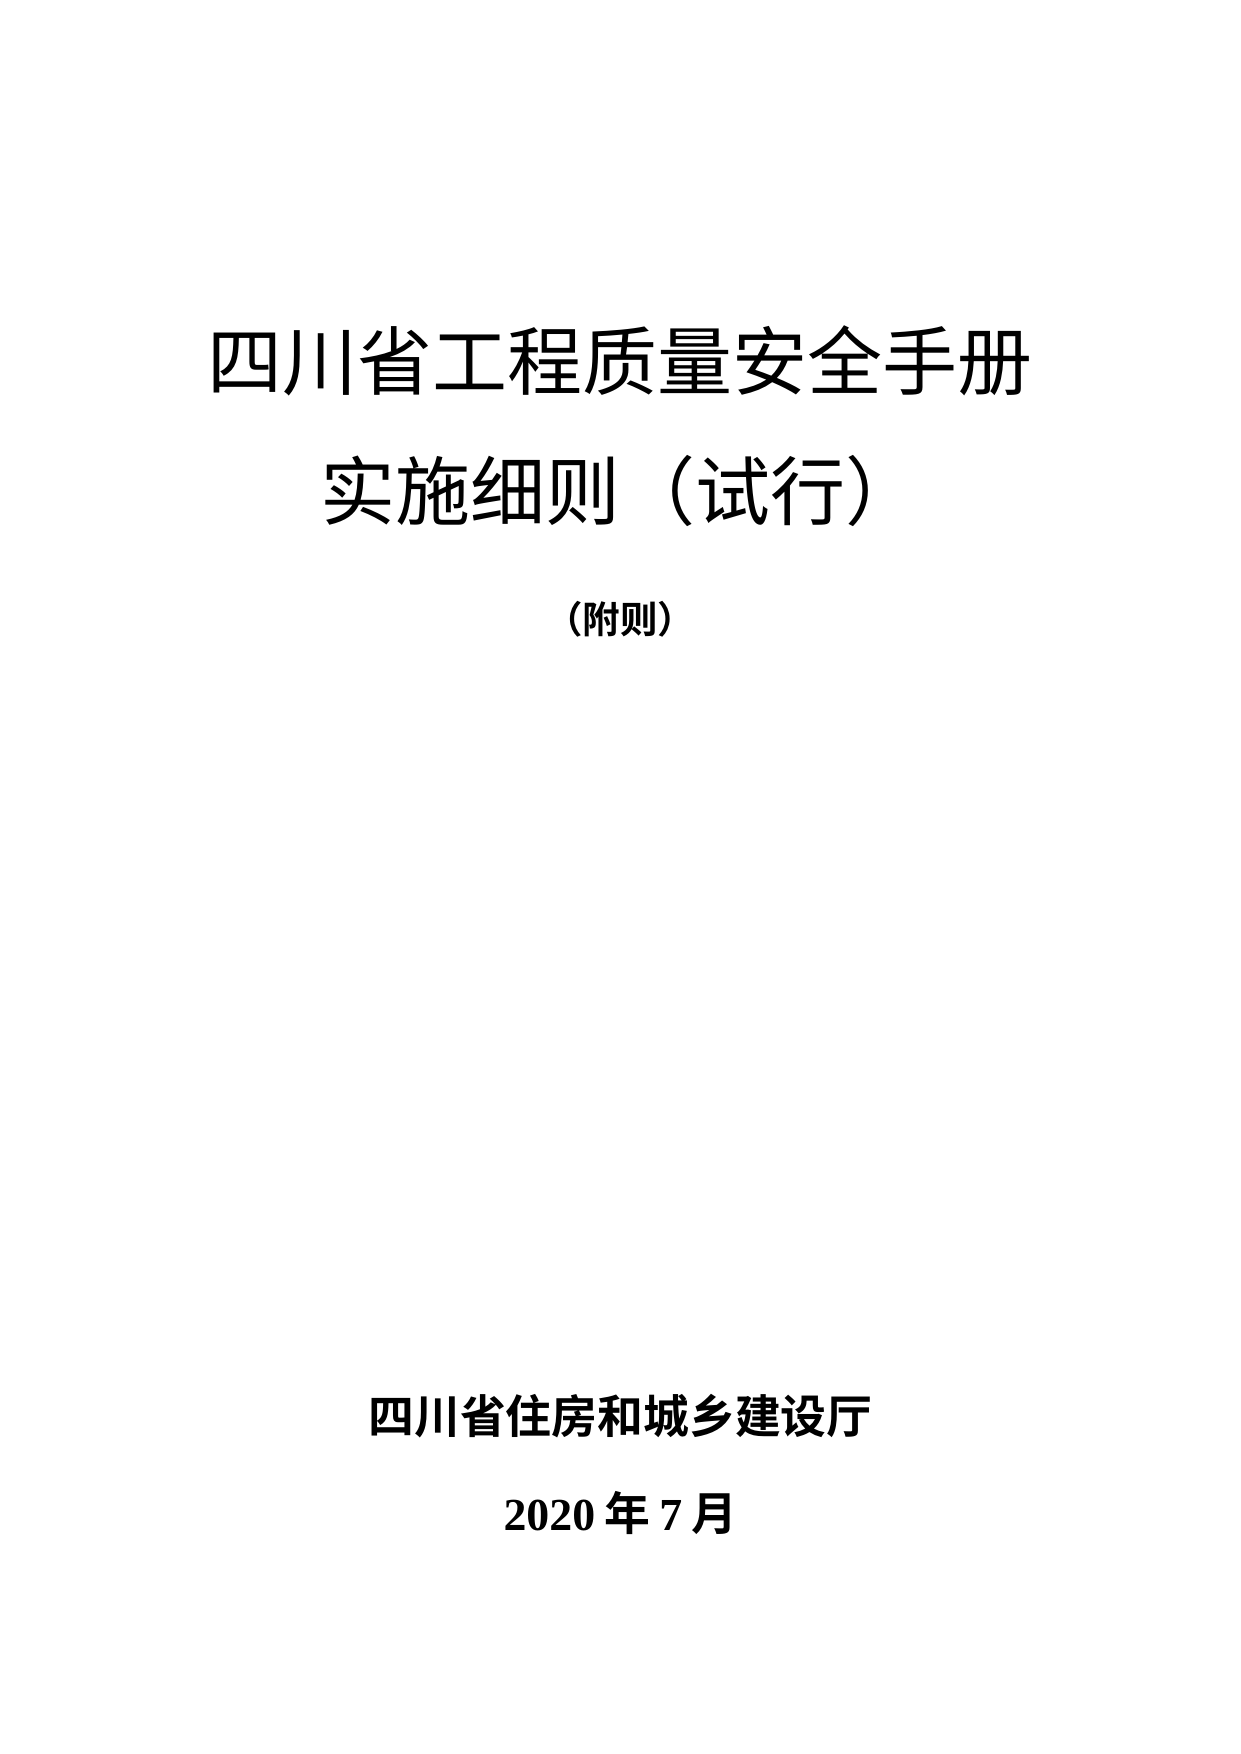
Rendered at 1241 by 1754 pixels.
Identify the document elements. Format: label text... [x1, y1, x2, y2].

text 实施细则（试行） [187, 422, 1053, 552]
text 2020年7月 [187, 1462, 1053, 1559]
text 四川省住房和城乡建设厅 [187, 1364, 1053, 1462]
text （附则） [187, 584, 1053, 649]
text 四川省工程质量安全手册 [187, 292, 1053, 422]
